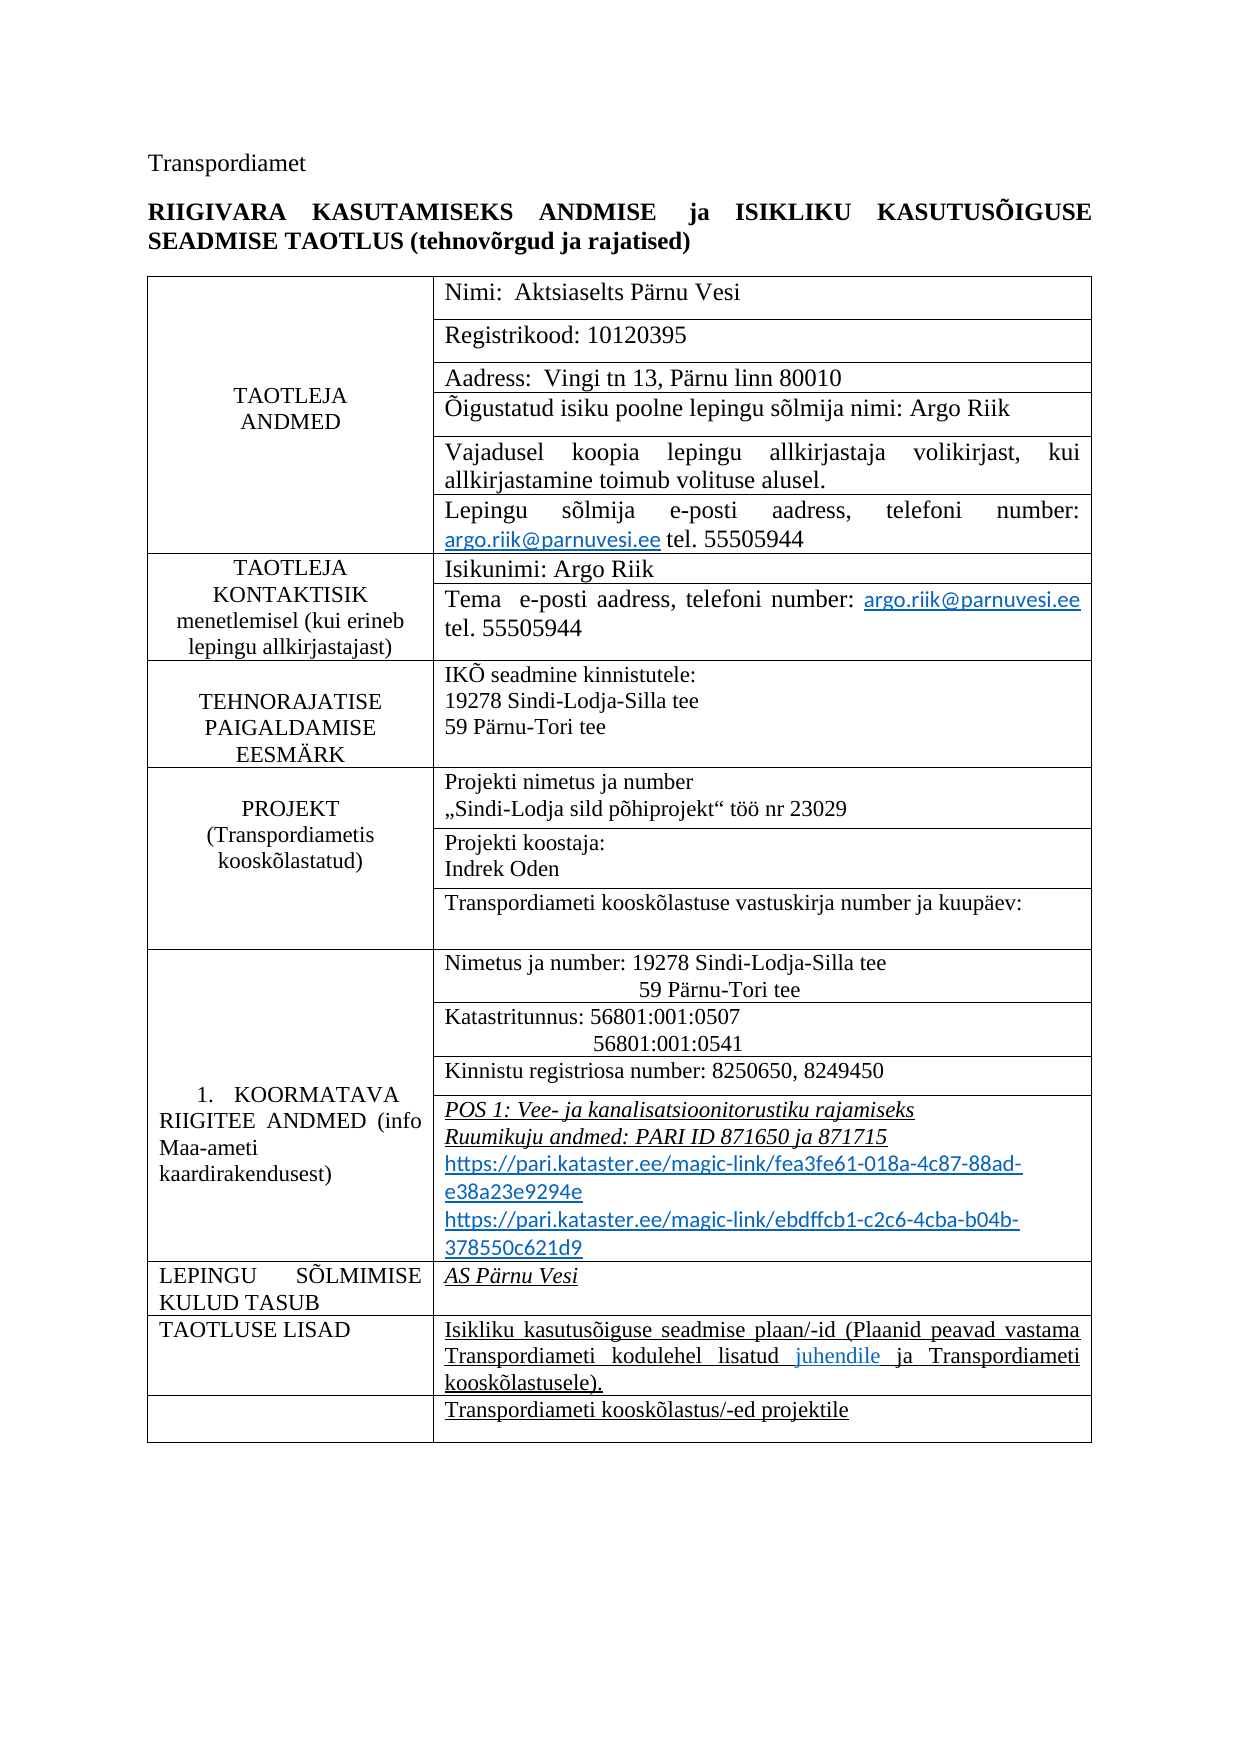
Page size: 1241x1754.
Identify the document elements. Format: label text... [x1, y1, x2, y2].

text RIIGIVARA KASUTAMISEKS ANDMISE ja ISIKLIKU KASUTUSÕIGUSE SEADMISE TAOTLUS (tehnovõrgud ja rajatised) [148, 197, 1093, 255]
table_cell Projekti koostaja: Indrek Oden [434, 829, 1091, 888]
table_cell POS 1: Vee- ja kanalisatsioonitorustiku rajamiseks Ruumikuju andmed: PARI ID 871650 ja 871715 https://pari.kataster.ee/magic-link/fea3fe61-018a-4c87-88ad-e38a23e9294e https://pari.kataster.ee/magic-link/ebdffcb1-c2c6-4cba-b04b-378550c621d9 [434, 1096, 1091, 1261]
table_cell [148, 661, 433, 687]
table_cell IKÕ seadmine kinnistutele: 19278 Sindi-Lodja-Silla tee 59 Pärnu-Tori tee [434, 661, 1091, 767]
table_cell Kinnistu registriosa number: 8250650, 8249450 [434, 1057, 1091, 1095]
text Transpordiamet [148, 148, 1093, 176]
table_cell Õigustatud isiku poolne lepingu sõlmija nimi: Argo Riik [434, 393, 1091, 436]
table_cell Tema e-posti aadress, telefoni number: argo.riik@parnuvesi.ee tel. 55505944 [434, 584, 1091, 660]
table_cell KOORMATAVA RIIGITEE ANDMED (info Maa-ameti kaardirakendusest) [148, 950, 433, 1261]
table_cell LEPINGU SÕLMIMISE KULUD TASUB [148, 1262, 433, 1315]
table_cell Transpordiameti kooskõlastus/-ed projektile [434, 1396, 1091, 1442]
table_cell Nimetus ja number: 19278 Sindi-Lodja-Silla tee 59 Pärnu-Tori tee [434, 950, 1091, 1002]
table_cell Lepingu sõlmija e-posti aadress, telefoni number: argo.riik@parnuvesi.ee tel. 55505944 [434, 495, 1091, 553]
table_cell Isikunimi: Argo Riik [434, 554, 1091, 583]
table_cell TEHNORAJATISE PAIGALDAMISE EESMÄRK [148, 687, 433, 767]
table_cell Projekti nimetus ja number „Sindi-Lodja sild põhiprojekt“ töö nr 23029 [434, 768, 1091, 828]
table_cell Transpordiameti kooskõlastuse vastuskirja number ja kuupäev: [434, 889, 1091, 948]
table_cell Aadress: Vingi tn 13, Pärnu linn 80010 [434, 363, 1091, 392]
table_cell AS Pärnu Vesi [434, 1262, 1091, 1315]
table_cell TAOTLEJA KONTAKTISIK menetlemisel (kui erineb lepingu allkirjastajast) [148, 554, 433, 660]
table_cell PROJEKT (Transpordiametis kooskõlastatud) [148, 768, 433, 948]
table_cell Isikliku kasutusõiguse seadmise plaan/-id (Plaanid peavad vastama Transpordiameti kodulehel lisatud juhendile ja Transpordiameti kooskõlastusele). [434, 1316, 1091, 1395]
table_cell [148, 1396, 433, 1442]
table_cell Registrikood: 10120395 [434, 320, 1091, 362]
table_cell Vajadusel koopia lepingu allkirjastaja volikirjast, kui allkirjastamine toimub volituse alusel. [434, 437, 1091, 494]
table_header TAOTLEJA ANDMED [148, 277, 433, 553]
table_cell TAOTLUSE LISAD [148, 1316, 433, 1395]
table_cell Katastritunnus: 56801:001:0507 56801:001:0541 [434, 1003, 1091, 1056]
table_header Nimi: Aktsiaselts Pärnu Vesi [434, 277, 1091, 319]
